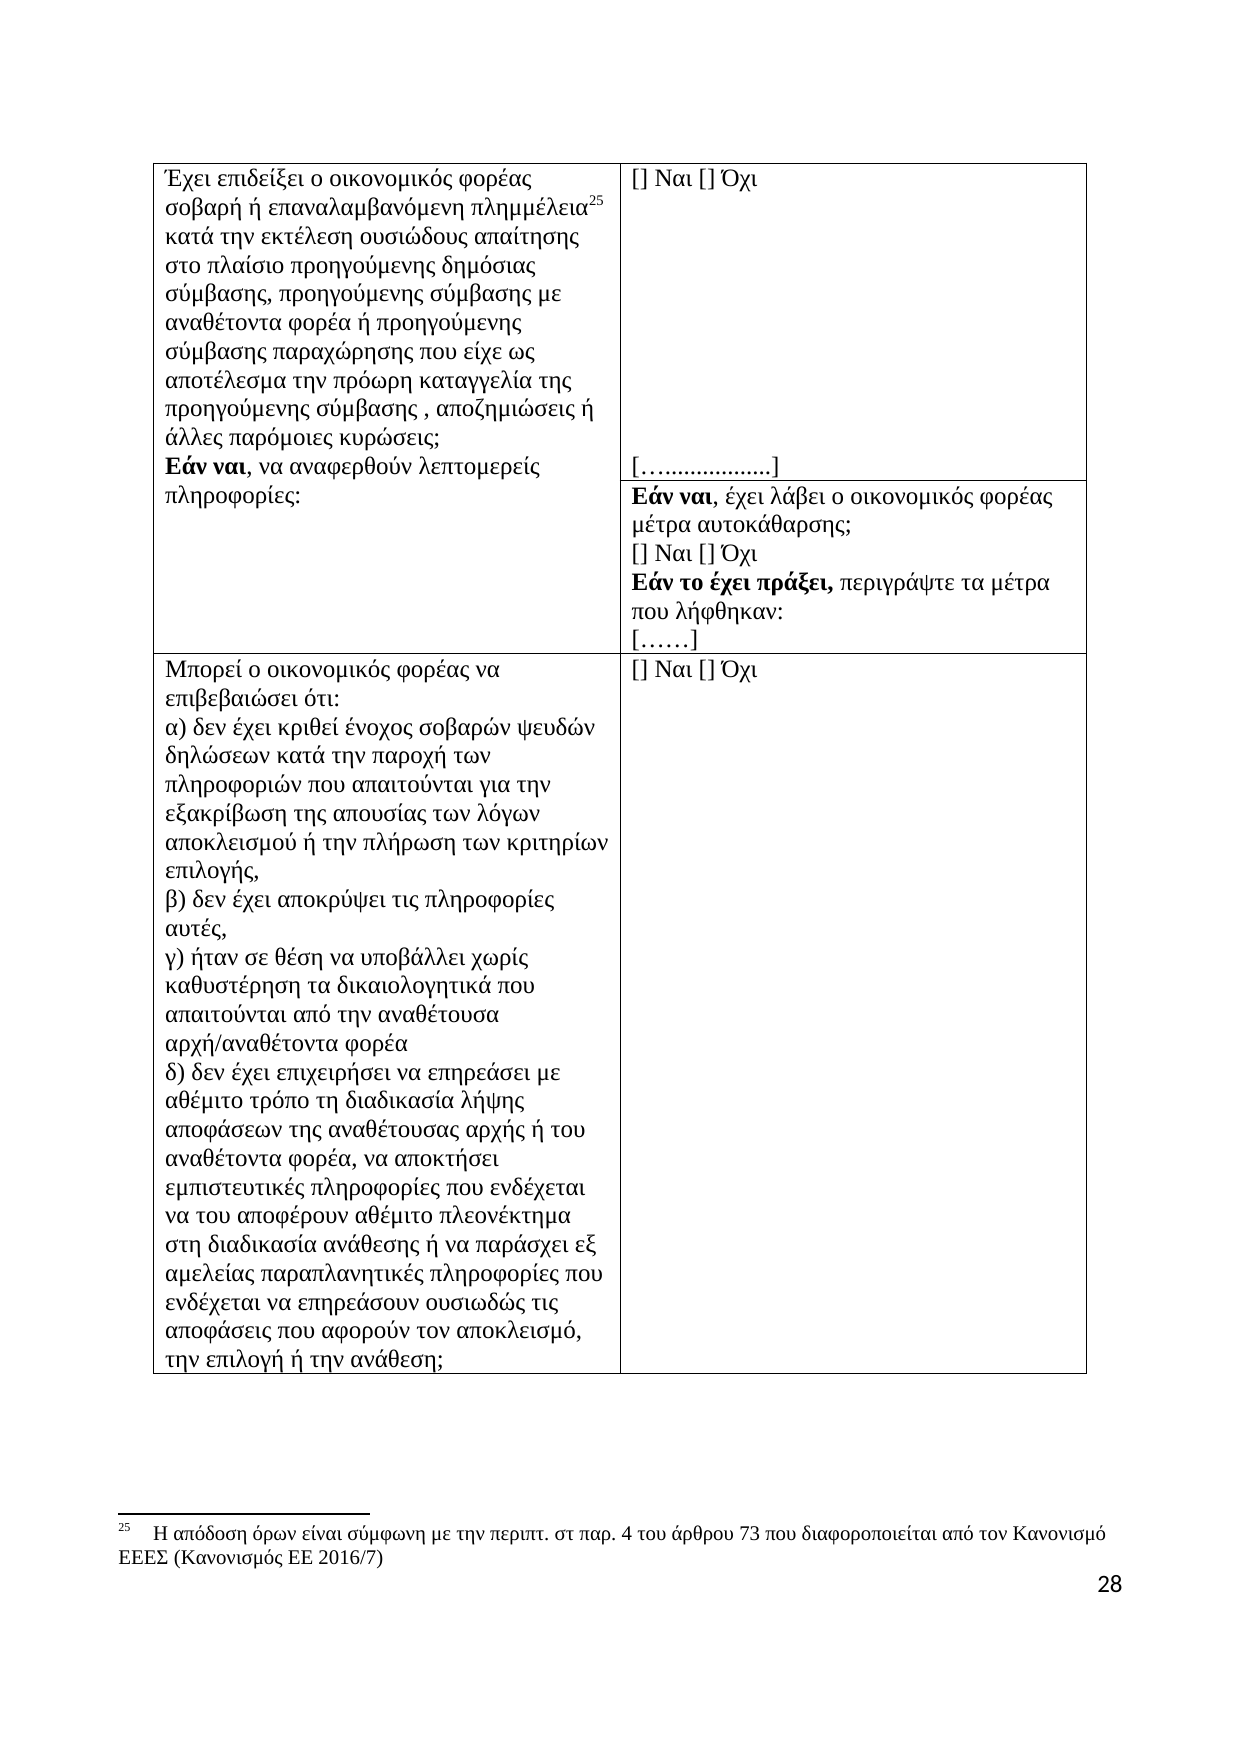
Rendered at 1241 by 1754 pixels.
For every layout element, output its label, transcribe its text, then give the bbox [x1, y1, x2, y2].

table_cell [] Ναι [] Όχι [….................] [621, 164, 1086, 480]
table_cell Μπορεί ο οικονομικός φορέας να επιβεβαιώσει ότι: α) δεν έχει κριθεί ένοχος σοβαρών ψευδών δηλώσεων κατά την παροχή των πληροφοριών που απαιτούνται για την εξακρίβωση της απουσίας των λόγων αποκλεισμού ή την πλήρωση των κριτηρίων επιλογής, β) δεν έχει αποκρύψει τις πληροφορίες αυτές, γ) ήταν σε θέση να υποβάλλει χωρίς καθυστέρηση τα δικαιολογητικά που απαιτούνται από την αναθέτουσα αρχή/αναθέτοντα φορέα δ) δεν έχει επιχειρήσει να επηρεάσει με αθέμιτο τρόπο τη διαδικασία λήψης αποφάσεων της αναθέτουσας αρχής ή του αναθέτοντα φορέα, να αποκτήσει εμπιστευτικές πληροφορίες που ενδέχεται να του αποφέρουν αθέμιτο πλεονέκτημα στη διαδικασία ανάθεσης ή να παράσχει εξ αμελείας παραπλανητικές πληροφορίες που ενδέχεται να επηρεάσουν ουσιωδώς τις αποφάσεις που αφορούν τον αποκλεισμό, την επιλογή ή την ανάθεση; [154, 654, 620, 1373]
table_cell Εάν ναι, έχει λάβει ο οικονομικός φορέας μέτρα αυτοκάθαρσης; [] Ναι [] Όχι Εάν το έχει πράξει, περιγράψτε τα μέτρα που λήφθηκαν: [……] [621, 481, 1086, 653]
table_cell [] Ναι [] Όχι [621, 654, 1086, 1373]
table_cell Έχει επιδείξει ο οικονομικός φορέας σοβαρή ή επαναλαμβανόμενη πλημμέλεια κατά την εκτέλεση ουσιώδους απαίτησης στο πλαίσιο προηγούμενης δημόσιας σύμβασης, προηγούμενης σύμβασης με αναθέτοντα φορέα ή προηγούμενης σύμβασης παραχώρησης που είχε ως αποτέλεσμα την πρόωρη καταγγελία της προηγούμενης σύμβασης , αποζημιώσεις ή άλλες παρόμοιες κυρώσεις; Εάν ναι, να αναφερθούν λεπτομερείς πληροφορίες: [154, 164, 620, 653]
